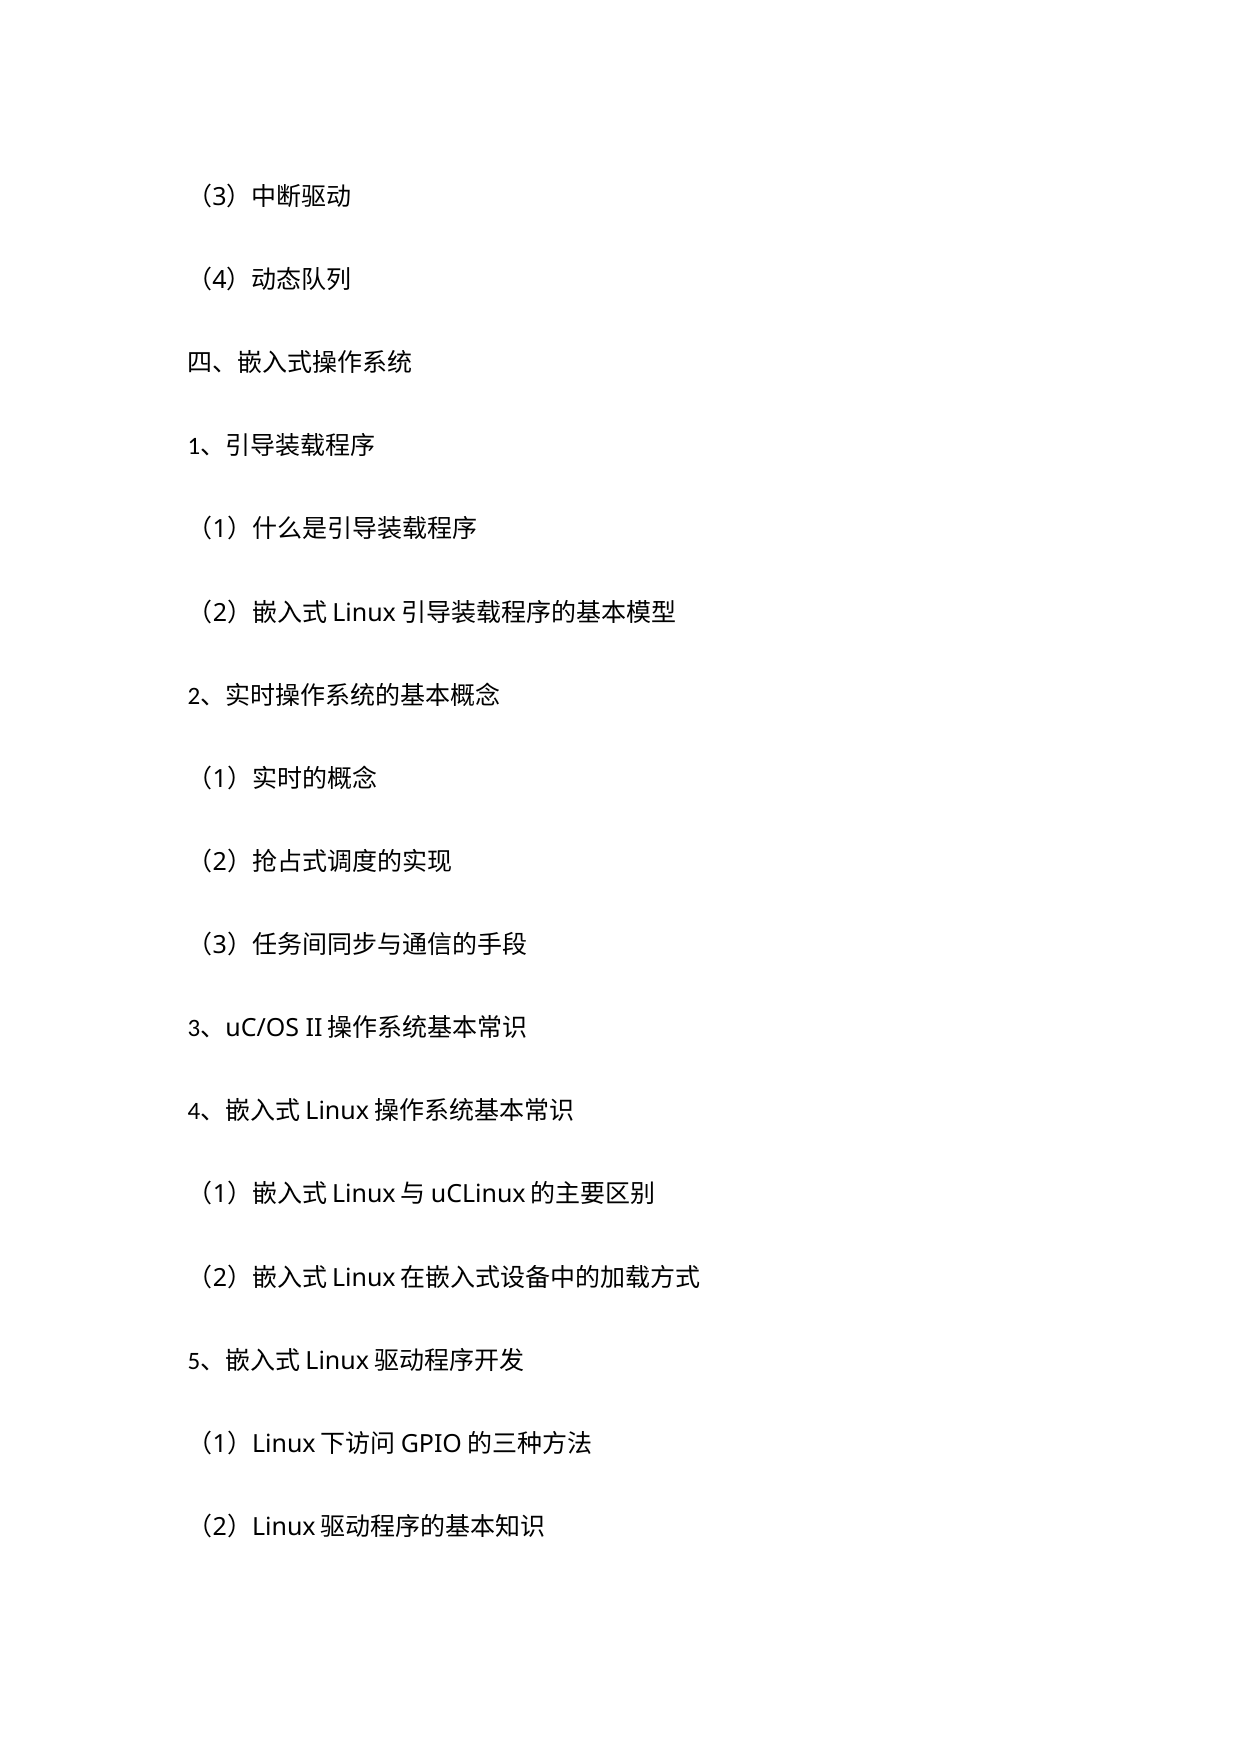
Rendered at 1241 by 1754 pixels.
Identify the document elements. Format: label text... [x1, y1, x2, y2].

list 嵌入式Linux操作系统基本常识 [187, 1076, 1053, 1141]
text （1）什么是引导装载程序 [187, 494, 1053, 559]
list 动态队列 [187, 245, 1053, 310]
list （2）嵌入式Linux引导装载程序的基本模型 [188, 578, 1053, 643]
list 任务间同步与通信的手段 [187, 910, 1053, 975]
list 引导装载程序 [187, 411, 1053, 476]
list Linux下访问GPIO的三种方法 [187, 1409, 1053, 1474]
list 中断驱动 [187, 162, 1053, 227]
list Linux驱动程序的基本知识 [187, 1492, 1053, 1557]
list uC/OS II操作系统基本常识 [187, 993, 1053, 1058]
text 四、嵌入式操作系统 [187, 328, 1053, 393]
list 实时操作系统的基本概念 [187, 661, 1053, 726]
list 嵌入式Linux在嵌入式设备中的加载方式 [187, 1243, 1053, 1308]
list 嵌入式Linux驱动程序开发 [187, 1326, 1053, 1391]
list 抢占式调度的实现 [187, 827, 1053, 892]
list 实时的概念 [187, 744, 1053, 809]
list 嵌入式Linux与uCLinux的主要区别 [187, 1159, 1053, 1224]
